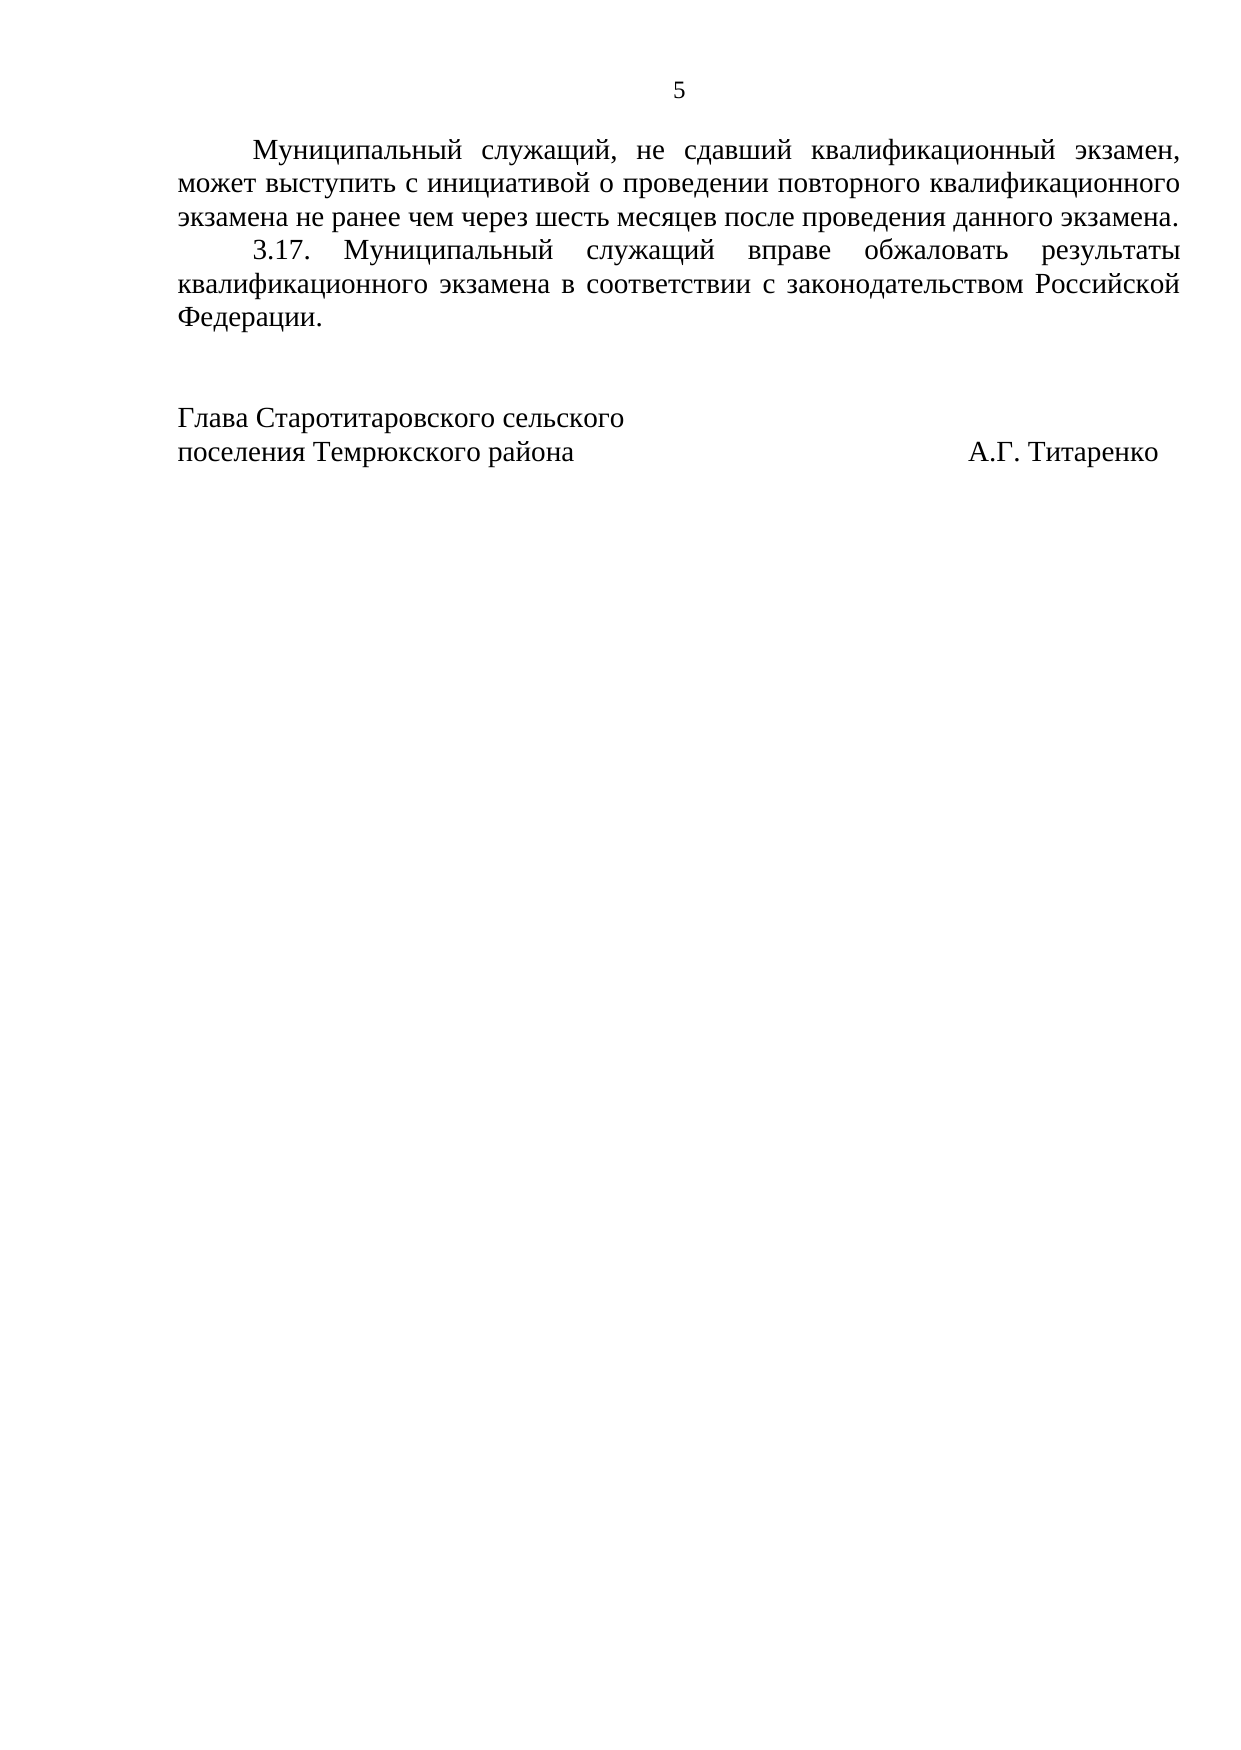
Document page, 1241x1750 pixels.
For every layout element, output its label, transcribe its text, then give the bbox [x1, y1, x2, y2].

text 3.17. Муниципальный служащий вправе обжаловать результаты квалификационного экзамена в соответствии с законодательством Российской Федерации. [177, 232, 1181, 333]
text поселения Темрюкского района А.Г. Титаренко [177, 434, 1181, 467]
text Муниципальный служащий, не сдавший квалификационный экзамен, может выступить с инициативой о проведении повторного квалификационного экзамена не ранее чем через шесть месяцев после проведения данного экзамена. [177, 132, 1181, 232]
text Глава Старотитаровского сельского [177, 400, 1181, 434]
